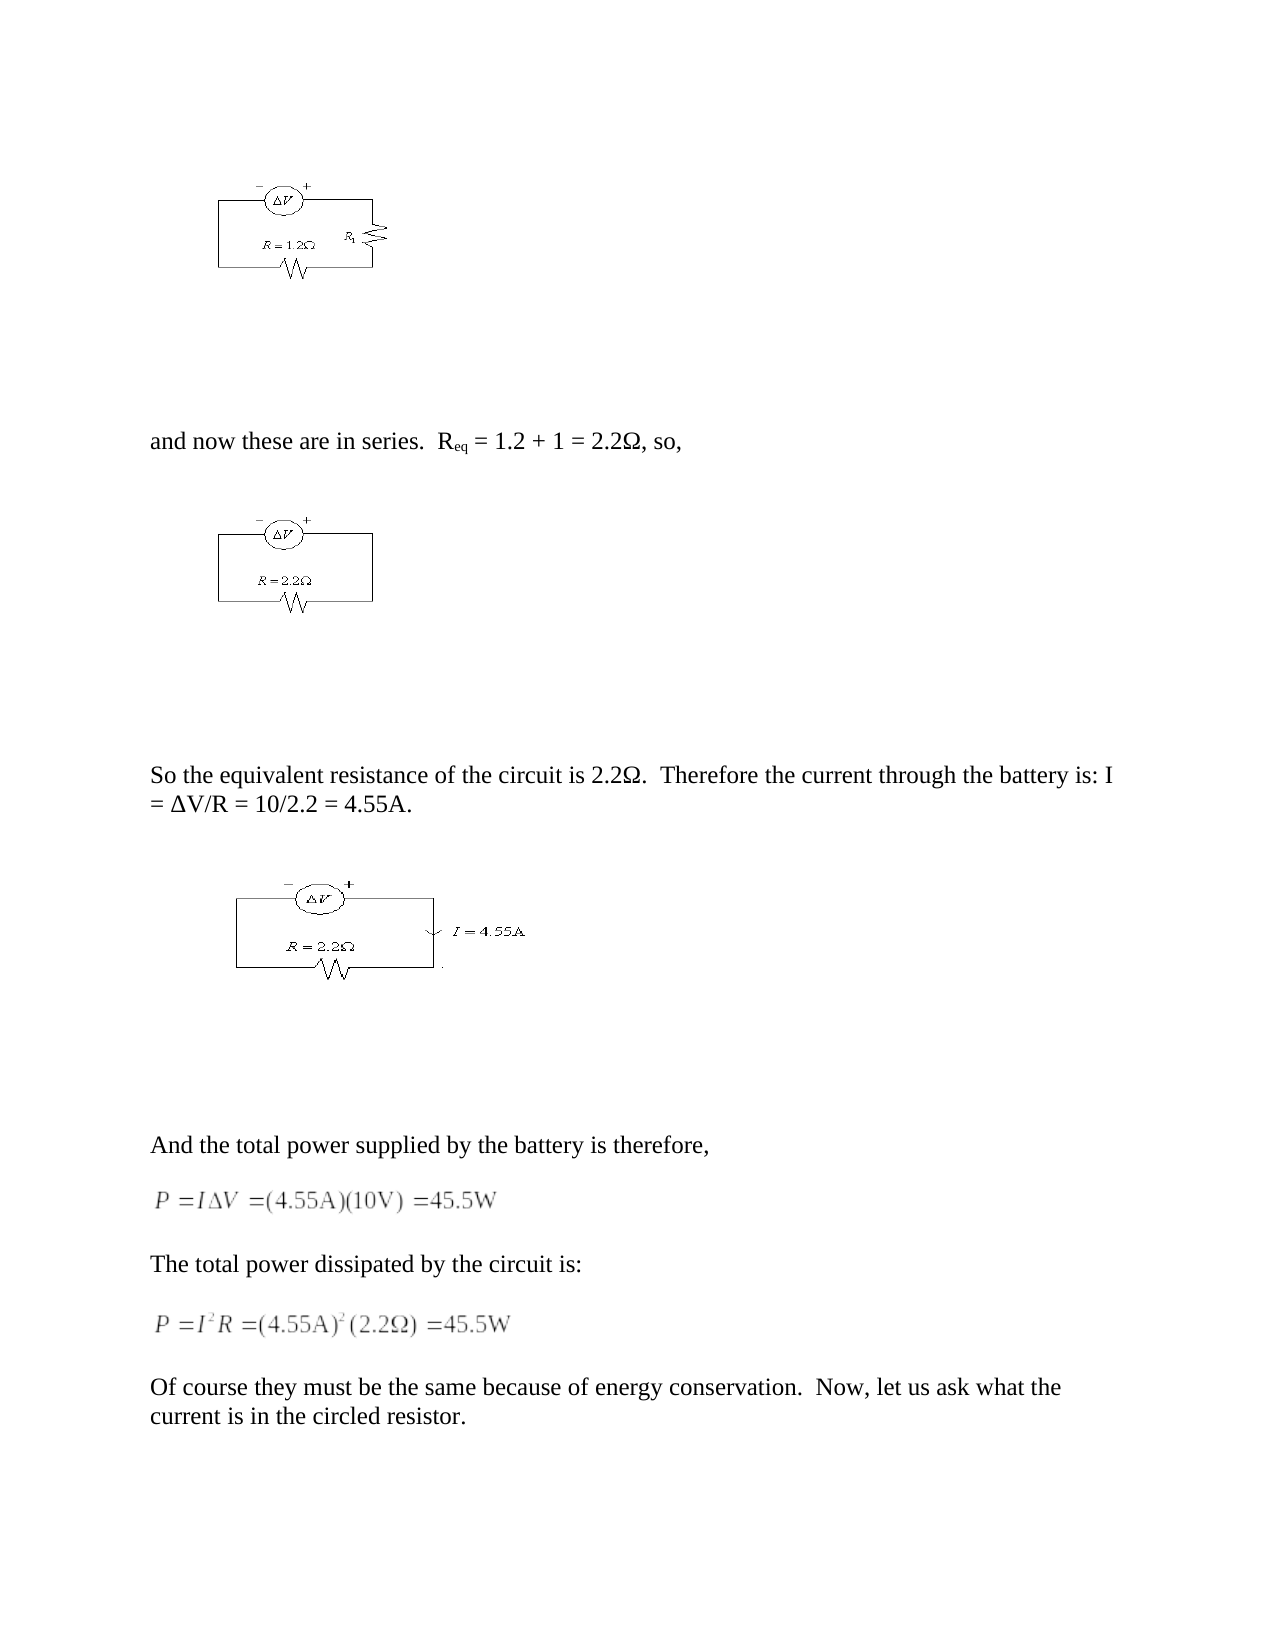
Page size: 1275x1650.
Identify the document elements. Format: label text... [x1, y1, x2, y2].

text So the equivalent resistance of the circuit is 2.2Ω. Therefore the current through the battery is: I = ΔV/R = 10/2.2 = 4.55A. [150, 760, 1125, 817]
text and now these are in series. Req = 1.2 + 1 = 2.2Ω, so, [150, 426, 1125, 455]
text The total power dissipated by the circuit is: [150, 1249, 1125, 1277]
picture [150, 483, 489, 732]
text Of course they must be the same because of energy conservation. Now, let us ask what the current is in the circled resistor. [150, 1372, 1125, 1430]
picture [150, 150, 489, 398]
picture [150, 846, 583, 1102]
text And the total power supplied by the battery is therefore, [150, 1130, 1125, 1159]
